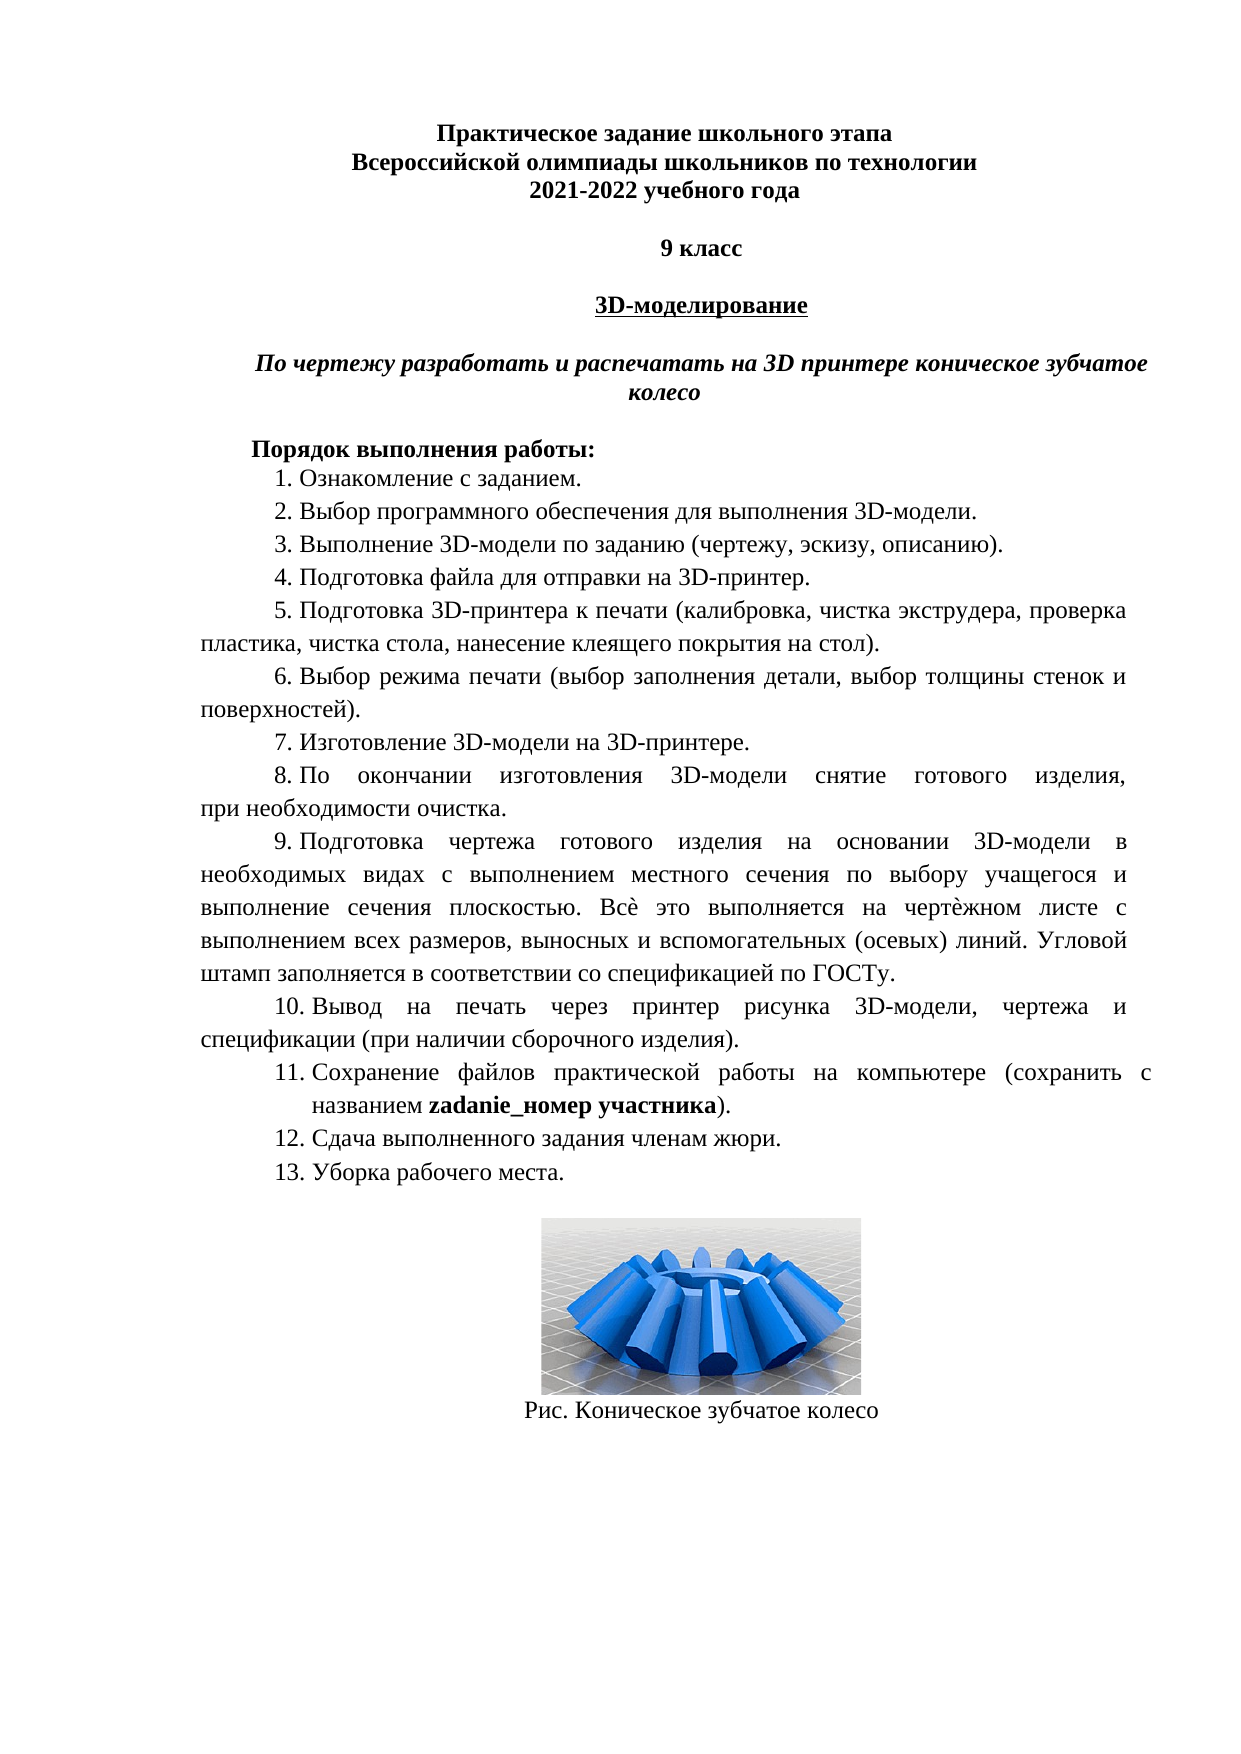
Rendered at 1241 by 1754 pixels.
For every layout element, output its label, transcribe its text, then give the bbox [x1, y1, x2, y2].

text Практическое задание школьного этапа [177, 118, 1152, 147]
text По чертежу разработать и распечатать на 3D принтере коническое зубчатое колесо [177, 348, 1152, 406]
text Рис. Коническое зубчатое колесо [177, 1395, 1152, 1423]
list По окончании изготовления 3D-модели снятие готового изделия, при необходимости очистка. [200, 760, 1128, 822]
list Выполнение 3D-модели по заданию (чертежу, эскизу, описанию). [274, 529, 1152, 558]
text Порядок выполнения работы: [177, 434, 1152, 463]
list Подготовка чертежа готового изделия на основании 3D-модели в необходимых видах с выполнением местного сечения по выбору учащегося и выполнение сечения плоскостью. Всѐ это выполняется на чертѐжном листе с выполнением всех размеров, выносных и вспомогательных (осевых) линий. Угловой штамп заполняется в соответствии со спецификацией по ГОСТу. [200, 826, 1128, 987]
list Сохранение файлов практической работы на компьютере (сохранить с названием zadanie_номер участника). [274, 1057, 1152, 1119]
list Подготовка файла для отправки на 3D-принтер. [274, 562, 1152, 591]
list Уборка рабочего места. [274, 1157, 1152, 1185]
text Всероссийской олимпиады школьников по технологии [177, 147, 1152, 176]
list Ознакомление с заданием. [274, 463, 1152, 492]
list Подготовка 3D-принтера к печати (калибровка, чистка экструдера, проверка пластика, чистка стола, нанесение клеящего покрытия на стол). [200, 595, 1127, 657]
picture [541, 1218, 862, 1395]
list Выбор режима печати (выбор заполнения детали, выбор толщины стенок и поверхностей). [200, 661, 1128, 723]
list Выбор программного обеспечения для выполнения 3D-модели. [274, 496, 1152, 525]
list Изготовление 3D-модели на 3D-принтере. [274, 727, 1152, 756]
list Вывод на печать через принтер рисунка 3D-модели, чертежа и спецификации (при наличии сборочного изделия). [200, 991, 1128, 1053]
list Сдача выполненного задания членам жюри. [274, 1123, 1152, 1152]
text 3D-моделирование [177, 291, 1152, 319]
text 9 класс [177, 233, 1152, 262]
text 2021-2022 учебного года [177, 176, 1152, 204]
